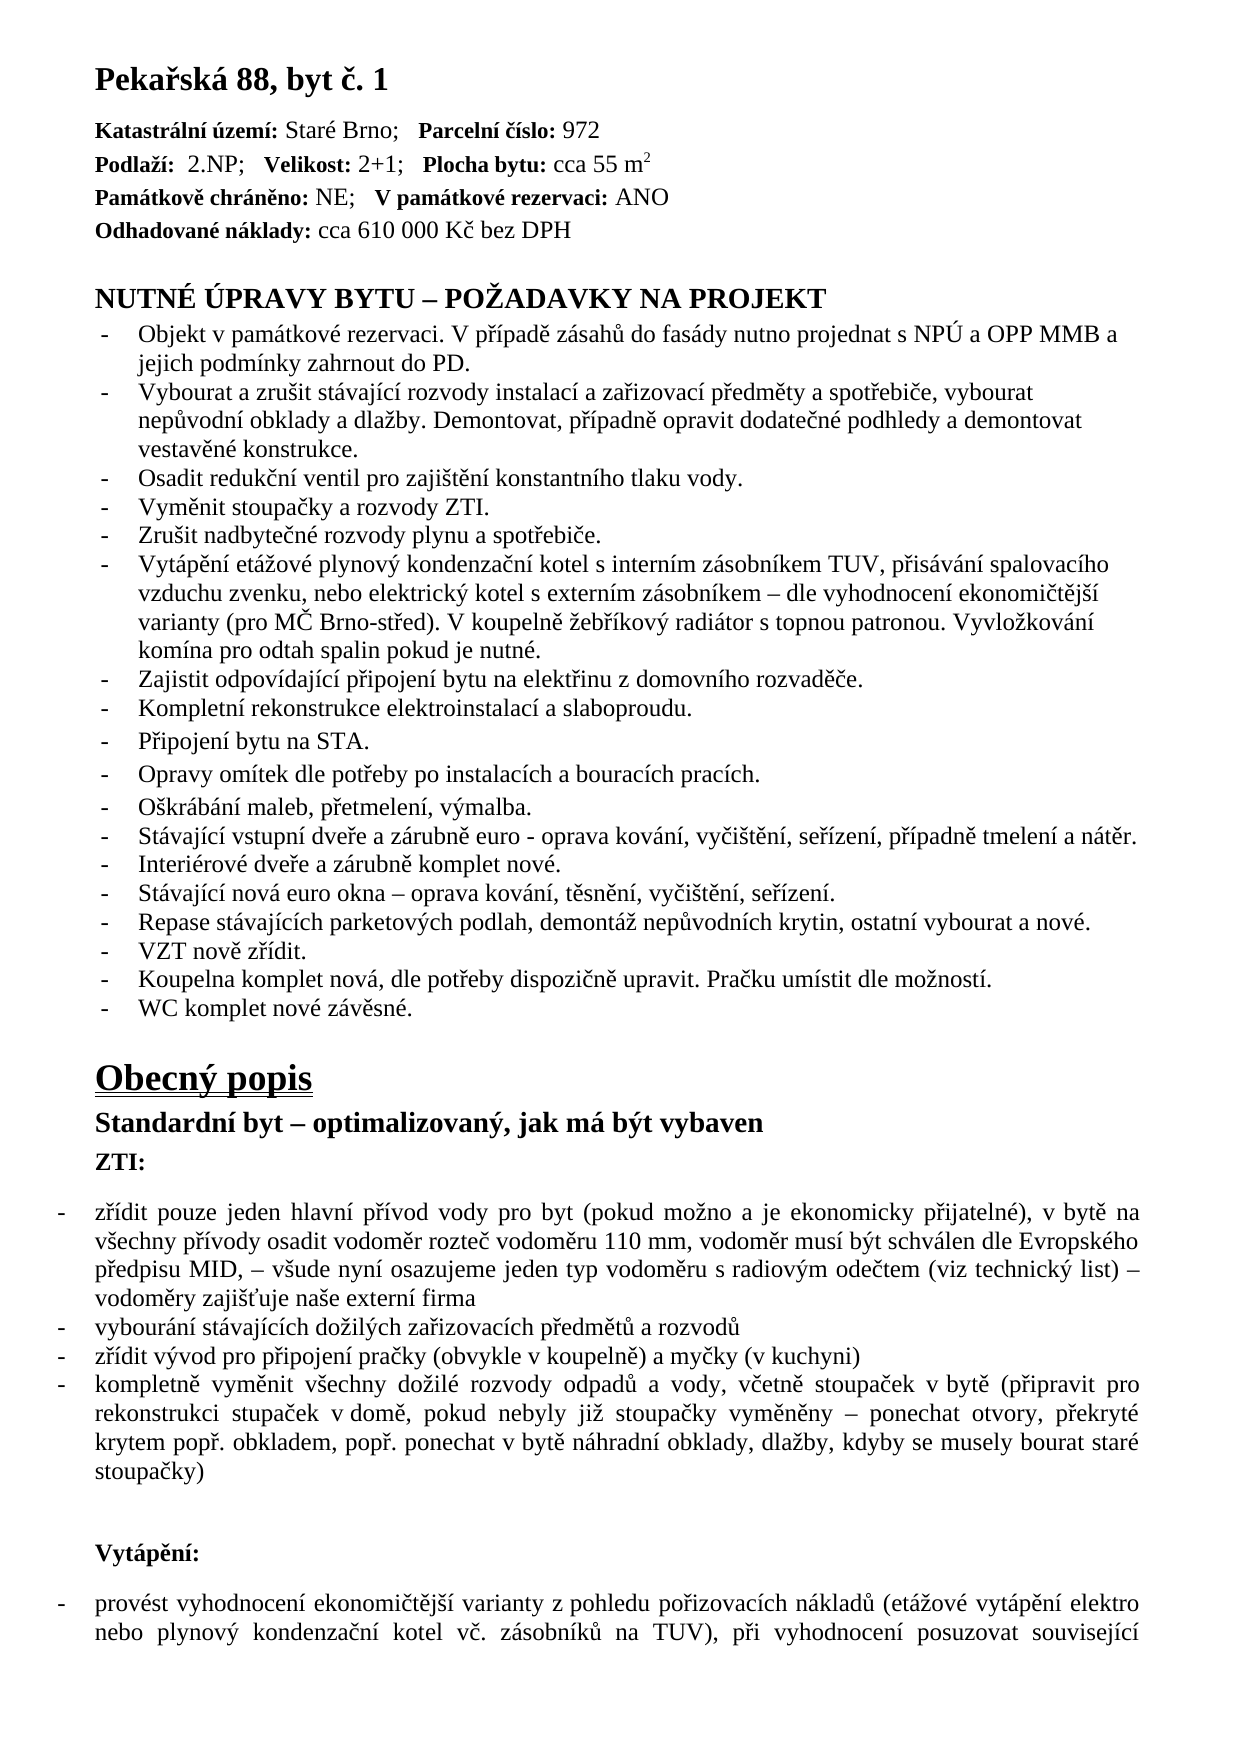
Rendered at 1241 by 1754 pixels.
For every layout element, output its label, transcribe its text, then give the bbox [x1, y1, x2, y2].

list Stávající nová euro okna – oprava kování, těsnění, vyčištění, seřízení. [100, 878, 1140, 907]
text Vytápění: [94, 1538, 1140, 1567]
list zřídit vývod pro připojení pračky (obvykle v koupelně) a myčky (v kuchyni) [57, 1341, 1140, 1369]
list vybourání stávajících dožilých zařizovacích předmětů a rozvodů [57, 1312, 1140, 1341]
list Zrušit nadbytečné rozvody plynu a spotřebiče. [100, 521, 1140, 549]
list kompletně vyměnit všechny dožilé rozvody odpadů a vody, včetně stoupaček v bytě (připravit pro rekonstrukci stupaček v domě, pokud nebyly již stoupačky vyměněny – ponechat otvory, překryté krytem popř. obkladem, popř. ponechat v bytě náhradní obklady, dlažby, kdyby se musely bourat staré stoupačky) [57, 1369, 1140, 1484]
list Zajistit odpovídající připojení bytu na elektřinu z domovního rozvaděče. [100, 664, 1140, 693]
list VZT nově zřídit. [100, 936, 1140, 964]
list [57, 1588, 1140, 1645]
list Koupelna komplet nová, dle potřeby dispozičně upravit. Pračku umístit dle možností. [100, 964, 1140, 993]
text ZTI: [94, 1147, 1140, 1176]
list Vytápění etážové plynový kondenzační kotel s interním zásobníkem TUV, přisávání spalovacího vzduchu zvenku, nebo elektrický kotel s externím zásobníkem – dle vyhodnocení ekonomičtější varianty (pro MČ Brno-střed). V koupelně žebříkový radiátor s topnou patronou. Vyvložkování komína pro odtah spalin pokud je nutné. [100, 549, 1140, 664]
list Kompletní rekonstrukce elektroinstalací a slaboproudu. [100, 693, 1140, 722]
list Opravy omítek dle potřeby po instalacích a bouracích pracích. [100, 759, 1140, 788]
text Obecný popis [94, 1055, 1140, 1098]
text Katastrální území: Staré Brno; Parcelní číslo: 972 [94, 116, 1140, 144]
list Vyměnit stoupačky a rozvody ZTI. [100, 492, 1140, 521]
text Standardní byt – optimalizovaný, jak má být vybaven [94, 1105, 1140, 1138]
list Objekt v památkové rezervaci. V případě zásahů do fasády nutno projednat s NPÚ a OPP MMB a jejich podmínky zahrnout do PD. [100, 319, 1140, 377]
list Interiérové dveře a zárubně komplet nové. [100, 849, 1140, 878]
text NUTNÉ ÚPRAVY BYTU – POŽADAVKY NA PROJEKT [94, 281, 1140, 314]
list Osadit redukční ventil pro zajištění konstantního tlaku vody. [100, 463, 1140, 492]
list WC komplet nové závěsné. [100, 993, 1140, 1022]
list zřídit pouze jeden hlavní přívod vody pro byt (pokud možno a je ekonomicky přijatelné), v bytě na všechny přívody osadit vodoměr rozteč vodoměru 110 mm, vodoměr musí být schválen dle Evropského předpisu MID, – všude nyní osazujeme jeden typ vodoměru s radiovým odečtem (viz technický list) – vodoměry zajišťuje naše externí firma [57, 1197, 1140, 1312]
text Pekařská 88, byt č. 1 [94, 59, 1140, 97]
list Repase stávajících parketových podlah, demontáž nepůvodních krytin, ostatní vybourat a nové. [100, 907, 1140, 936]
list Stávající vstupní dveře a zárubně euro - oprava kování, vyčištění, seřízení, případně tmelení a nátěr. [100, 821, 1140, 849]
list Oškrábání maleb, přetmelení, výmalba. [100, 792, 1140, 821]
list Vybourat a zrušit stávající rozvody instalací a zařizovací předměty a spotřebiče, vybourat nepůvodní obklady a dlažby. Demontovat, případně opravit dodatečné podhledy a demontovat vestavěné konstrukce. [100, 377, 1140, 463]
list Připojení bytu na STA. [100, 726, 1140, 755]
text Podlaží: 2.NP; Velikost: 2+1; Plocha bytu: cca 55 m2 [94, 149, 1140, 177]
text Památkově chráněno: NE; V památkové rezervaci: ANO [94, 182, 1140, 210]
text Odhadované náklady: cca 610 000 Kč bez DPH [94, 215, 1140, 243]
